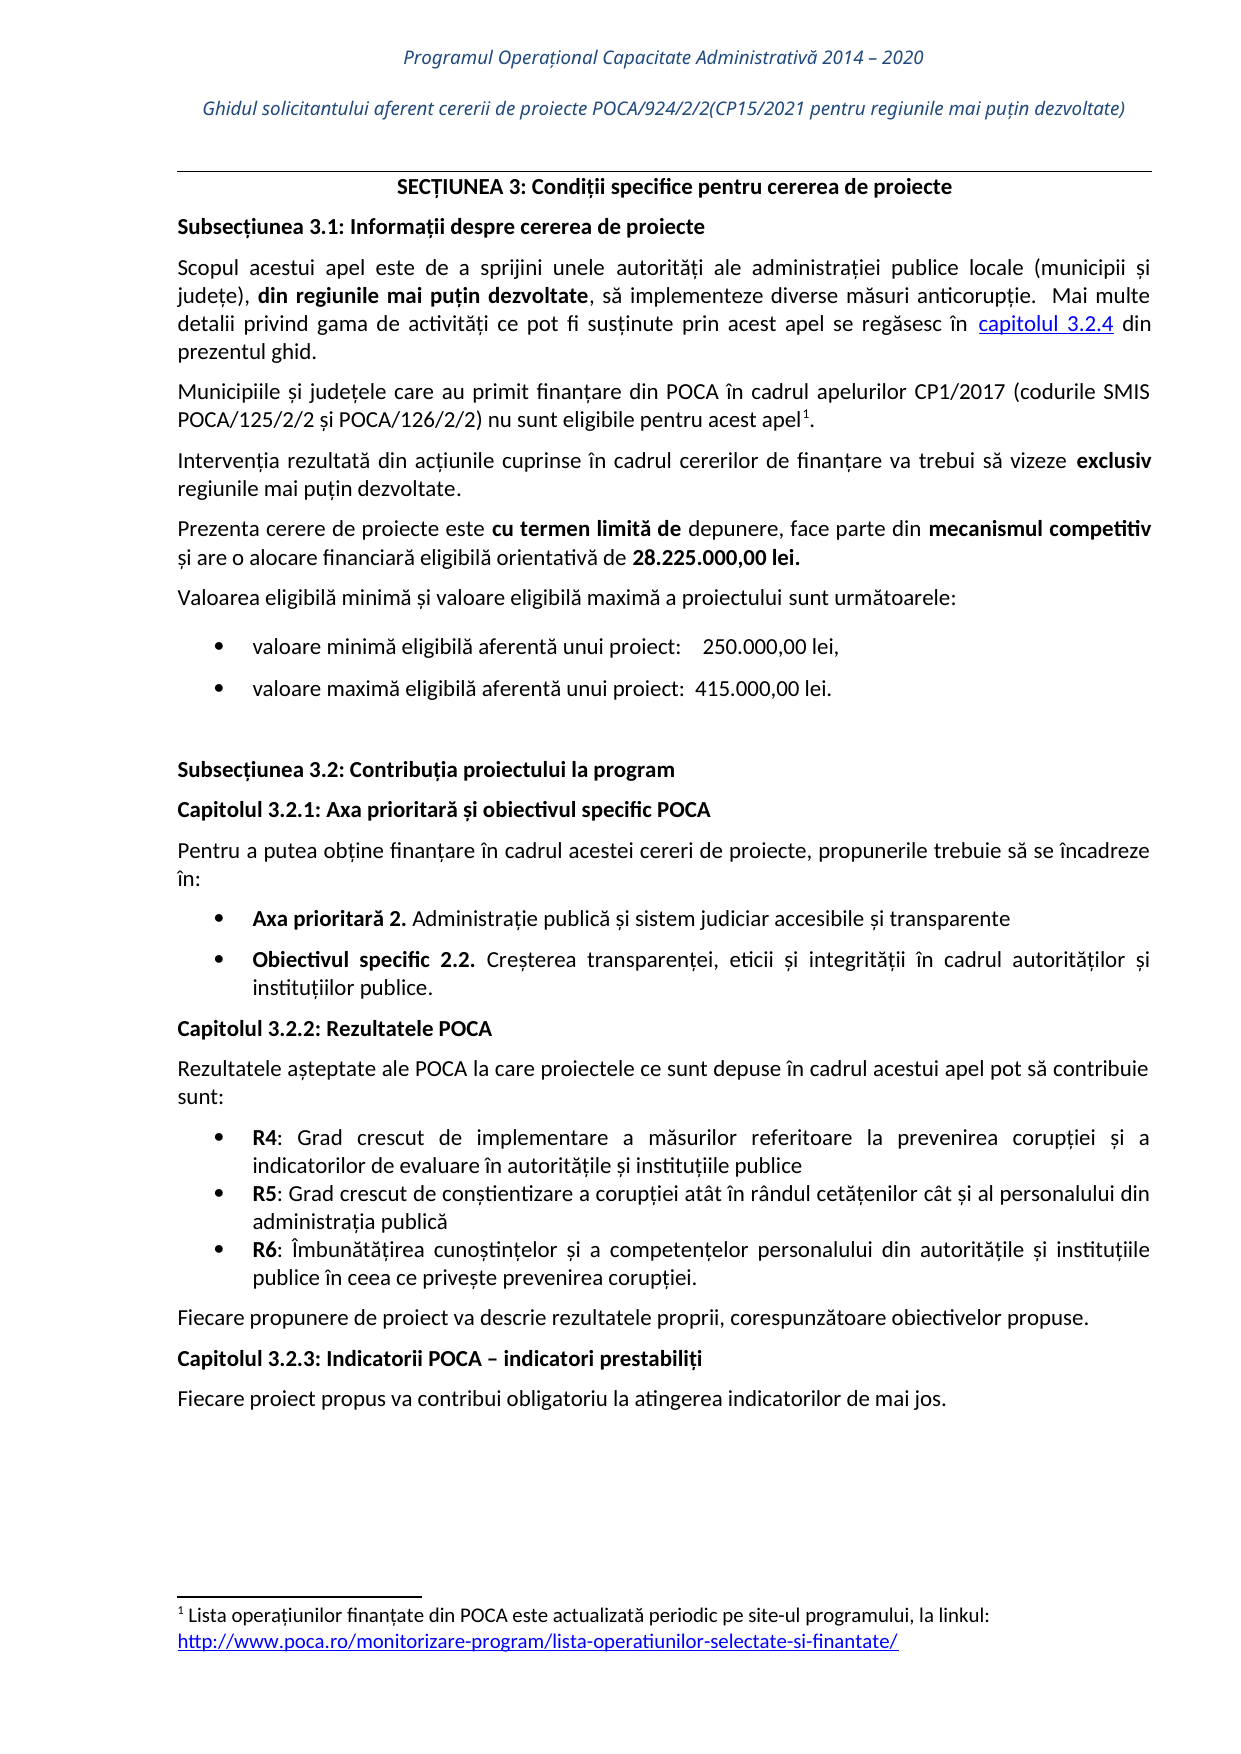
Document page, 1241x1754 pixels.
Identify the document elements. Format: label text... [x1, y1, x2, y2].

list R4: Grad crescut de implementare a măsurilor referitoare la prevenirea corupției și a indicatorilor de evaluare în autoritățile și instituțiile publice [215, 1123, 1152, 1179]
text Prezenta cerere de proiecte este cu termen limită de depunere, face parte din mecanismul competitiv și are o alocare financiară eligibilă orientativă de 28.225.000,00 lei. [177, 514, 1152, 571]
subtitle Subsecțiunea 3.1: Informații despre cererea de proiecte [177, 212, 1152, 240]
list R6: Îmbunătățirea cunoștințelor și a competențelor personalului din autoritățile și instituțiile publice în ceea ce privește prevenirea corupției. [215, 1235, 1152, 1291]
subtitle Subsecțiunea 3.2: Contribuția proiectului la program [177, 755, 1152, 783]
text Rezultatele așteptate ale POCA la care proiectele ce sunt depuse în cadrul acestui apel pot să contribuie sunt: [177, 1054, 1152, 1110]
list valoare maximă eligibilă aferentă unui proiect: 415.000,00 lei. [215, 674, 1152, 702]
text Fiecare propunere de proiect va descrie rezultatele proprii, corespunzătoare obiectivelor propuse. [177, 1303, 1152, 1331]
text Scopul acestui apel este de a sprijini unele autorități ale administrației publice locale (municipii și județe), din regiunile mai puțin dezvoltate, să implementeze diverse măsuri anticorupție. Mai multe detalii privind gama de activități ce pot fi susținute prin acest apel se regăsesc în capitolul 3.2.4 din prezentul ghid. [177, 253, 1152, 365]
text Intervenția rezultată din acțiunile cuprinse în cadrul cererilor de finanțare va trebui să vizeze exclusiv regiunile mai puțin dezvoltate. [177, 446, 1152, 502]
text Fiecare proiect propus va contribui obligatoriu la atingerea indicatorilor de mai jos. [177, 1384, 1152, 1412]
subtitle Capitolul 3.2.3: Indicatorii POCA – indicatori prestabiliți [177, 1344, 1152, 1372]
list valoare minimă eligibilă aferentă unui proiect: 250.000,00 lei, [215, 632, 1152, 660]
subtitle SECȚIUNEA 3: Condiții specifice pentru cererea de proiecte [198, 172, 1152, 200]
list R5: Grad crescut de conștientizare a corupției atât în rândul cetățenilor cât și al personalului din administrația publică [215, 1179, 1152, 1235]
subtitle Capitolul 3.2.1: Axa prioritară și obiectivul specific POCA [177, 796, 1152, 823]
text Municipiile și județele care au primit finanțare din POCA în cadrul apelurilor CP1/2017 (codurile SMIS POCA/125/2/2 și POCA/126/2/2) nu sunt eligibile pentru acest apel. [177, 377, 1152, 433]
text Valoarea eligibilă minimă și valoare eligibilă maximă a proiectului sunt următoarele: [177, 583, 1152, 611]
subtitle Capitolul 3.2.2: Rezultatele POCA [177, 1014, 1152, 1042]
list Axa prioritară 2. Administrație publică și sistem judiciar accesibile şi transparente [215, 904, 1152, 933]
list Obiectivul specific 2.2. Creșterea transparenței, eticii și integrității în cadrul autorităților și instituțiilor publice. [215, 945, 1152, 1001]
text Pentru a putea obține finanțare în cadrul acestei cereri de proiecte, propunerile trebuie să se încadreze în: [177, 836, 1152, 892]
